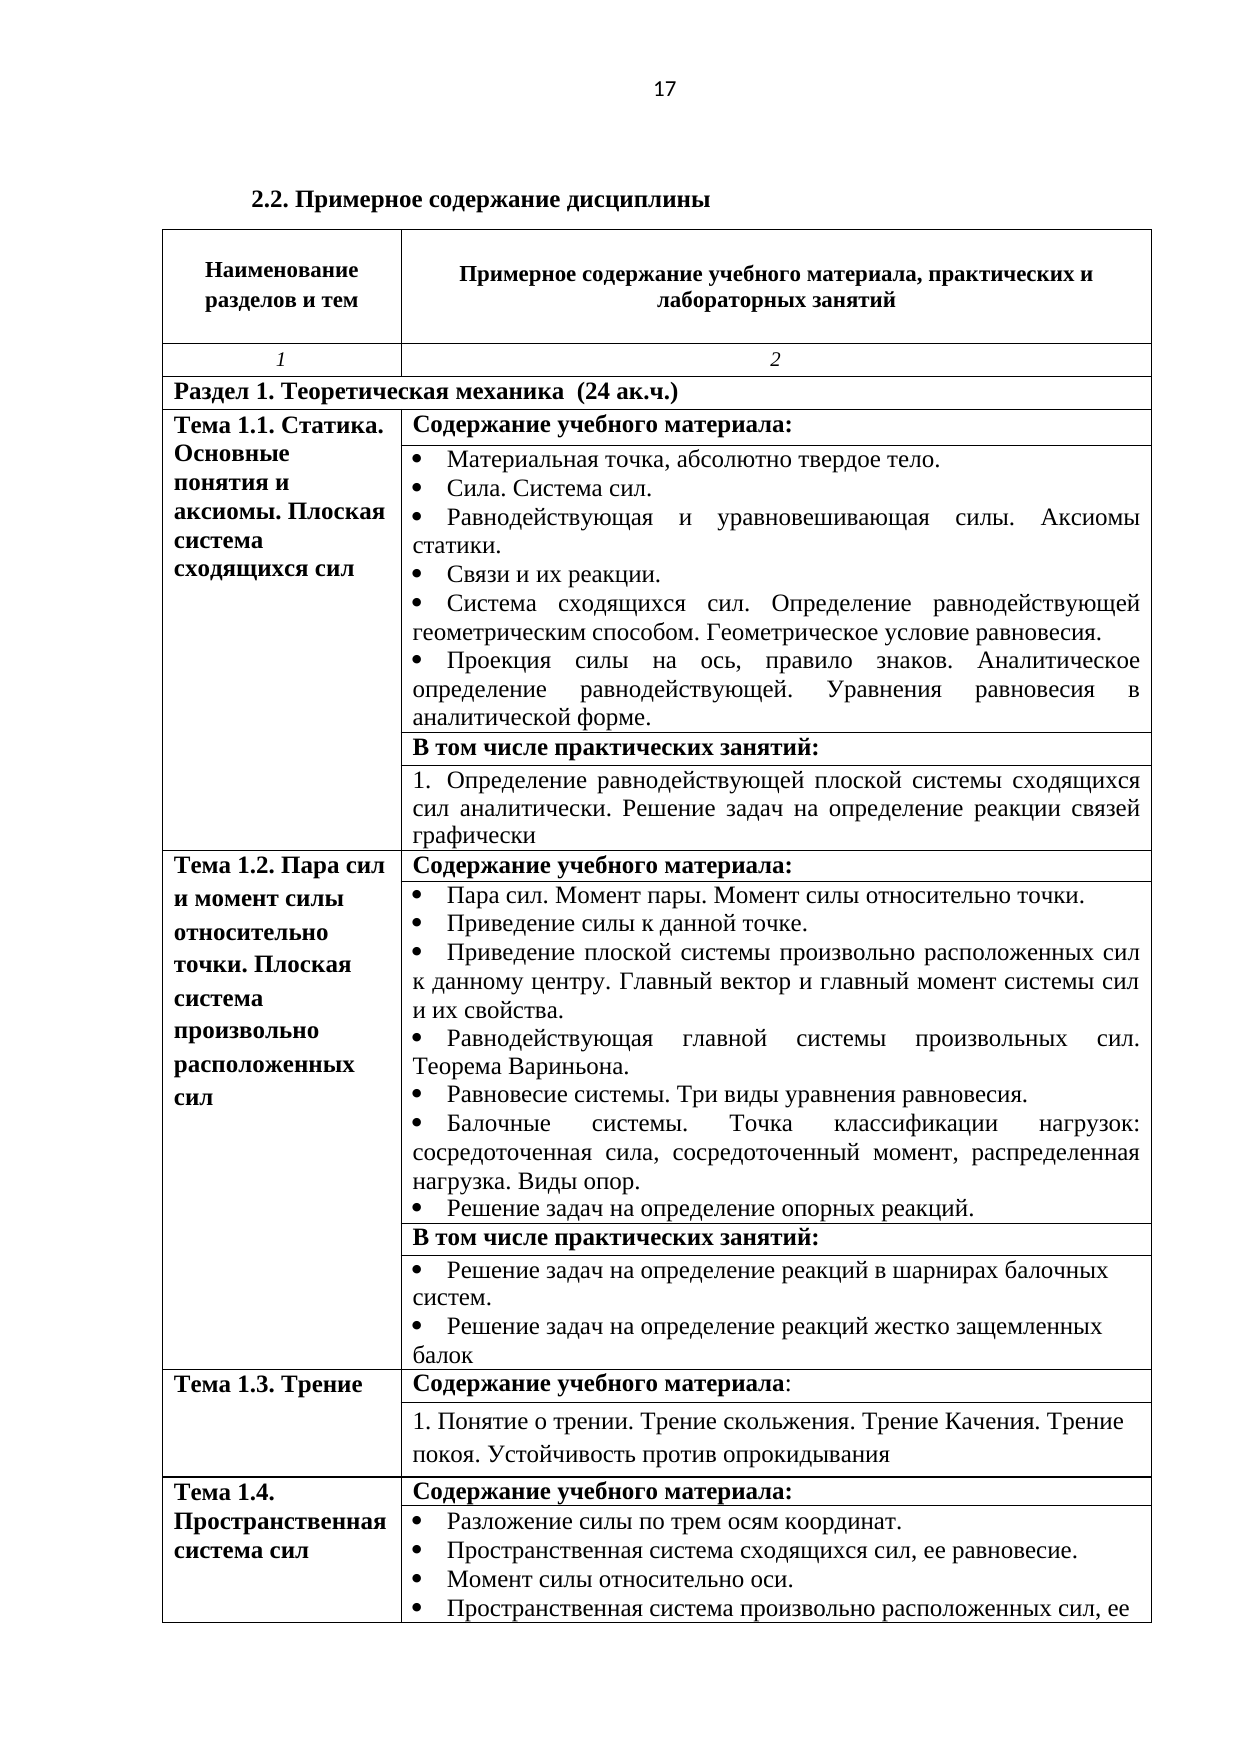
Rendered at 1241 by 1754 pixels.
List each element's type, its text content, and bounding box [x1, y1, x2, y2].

table_cell 1 [163, 344, 401, 376]
table_cell Содержание учебного материала: [402, 851, 1151, 881]
table_cell В том числе практических занятий: [402, 733, 1151, 765]
table_cell Раздел 1. Теоретическая механика (24 ак.ч.) [163, 377, 1151, 409]
table_cell Пара сил. Момент пары. Момент силы относительно точки. Приведение силы к данной точке. Приведение плоской системы произвольно расположенных сил к данному центру. Главный вектор и главный момент системы сил и их свойства. Равнодействующая главной системы произвольных сил. Теорема Вариньона. Равновесие системы. Три виды уравнения равновесия. Балочные системы. Точка классификации нагрузок: сосредоточенная сила, сосредоточенный момент, распределенная нагрузка. Виды опор. Решение задач на определение опорных реакций. [402, 882, 1151, 1222]
table_cell 1. Понятие о трении. Трение скольжения. Трение Качения. Трение покоя. Устойчивость против опрокидывания [402, 1403, 1151, 1476]
table_cell Содержание учебного материала: [402, 1370, 1151, 1402]
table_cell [402, 1506, 1151, 1622]
table_cell В том числе практических занятий: [402, 1224, 1151, 1255]
table_cell Тема 1.4. Пространственная система сил [163, 1478, 401, 1622]
table_header Примерное содержание учебного материала, практических и лабораторных занятий [402, 230, 1151, 343]
table_cell Тема 1.1. Статика. Основные понятия и аксиомы. Плоская система сходящихся сил [163, 410, 401, 849]
table_cell Решение задач на определение реакций в шарнирах балочных систем. Решение задач на определение реакций жестко защемленных балок [402, 1256, 1151, 1369]
table_cell Тема 1.2. Пара сил и момент силы относительно точки. Плоская система произвольно расположенных сил [163, 851, 401, 1369]
table_header Наименование разделов и тем [163, 230, 401, 343]
text 2.2. Примерное содержание дисциплины [177, 184, 1152, 212]
table_cell Содержание учебного материала: [402, 1478, 1151, 1505]
table_cell Материальная точка, абсолютно твердое тело. Сила. Система сил. Равнодействующая и уравновешивающая силы. Аксиомы статики. Связи и их реакции. Система сходящихся сил. Определение равнодействующей геометрическим способом. Геометрическое условие равновесия. Проекция силы на ось, правило знаков. Аналитическое определение равнодействующей. Уравнения равновесия в аналитической форме. [402, 446, 1151, 732]
table_cell Содержание учебного материала: [402, 410, 1151, 445]
table_cell Определение равнодействующей плоской системы сходящихся сил аналитически. Решение задач на определение реакции связей графически [402, 766, 1151, 849]
table_cell 2 [402, 344, 1151, 376]
table_cell Тема 1.3. Трение [163, 1370, 401, 1476]
